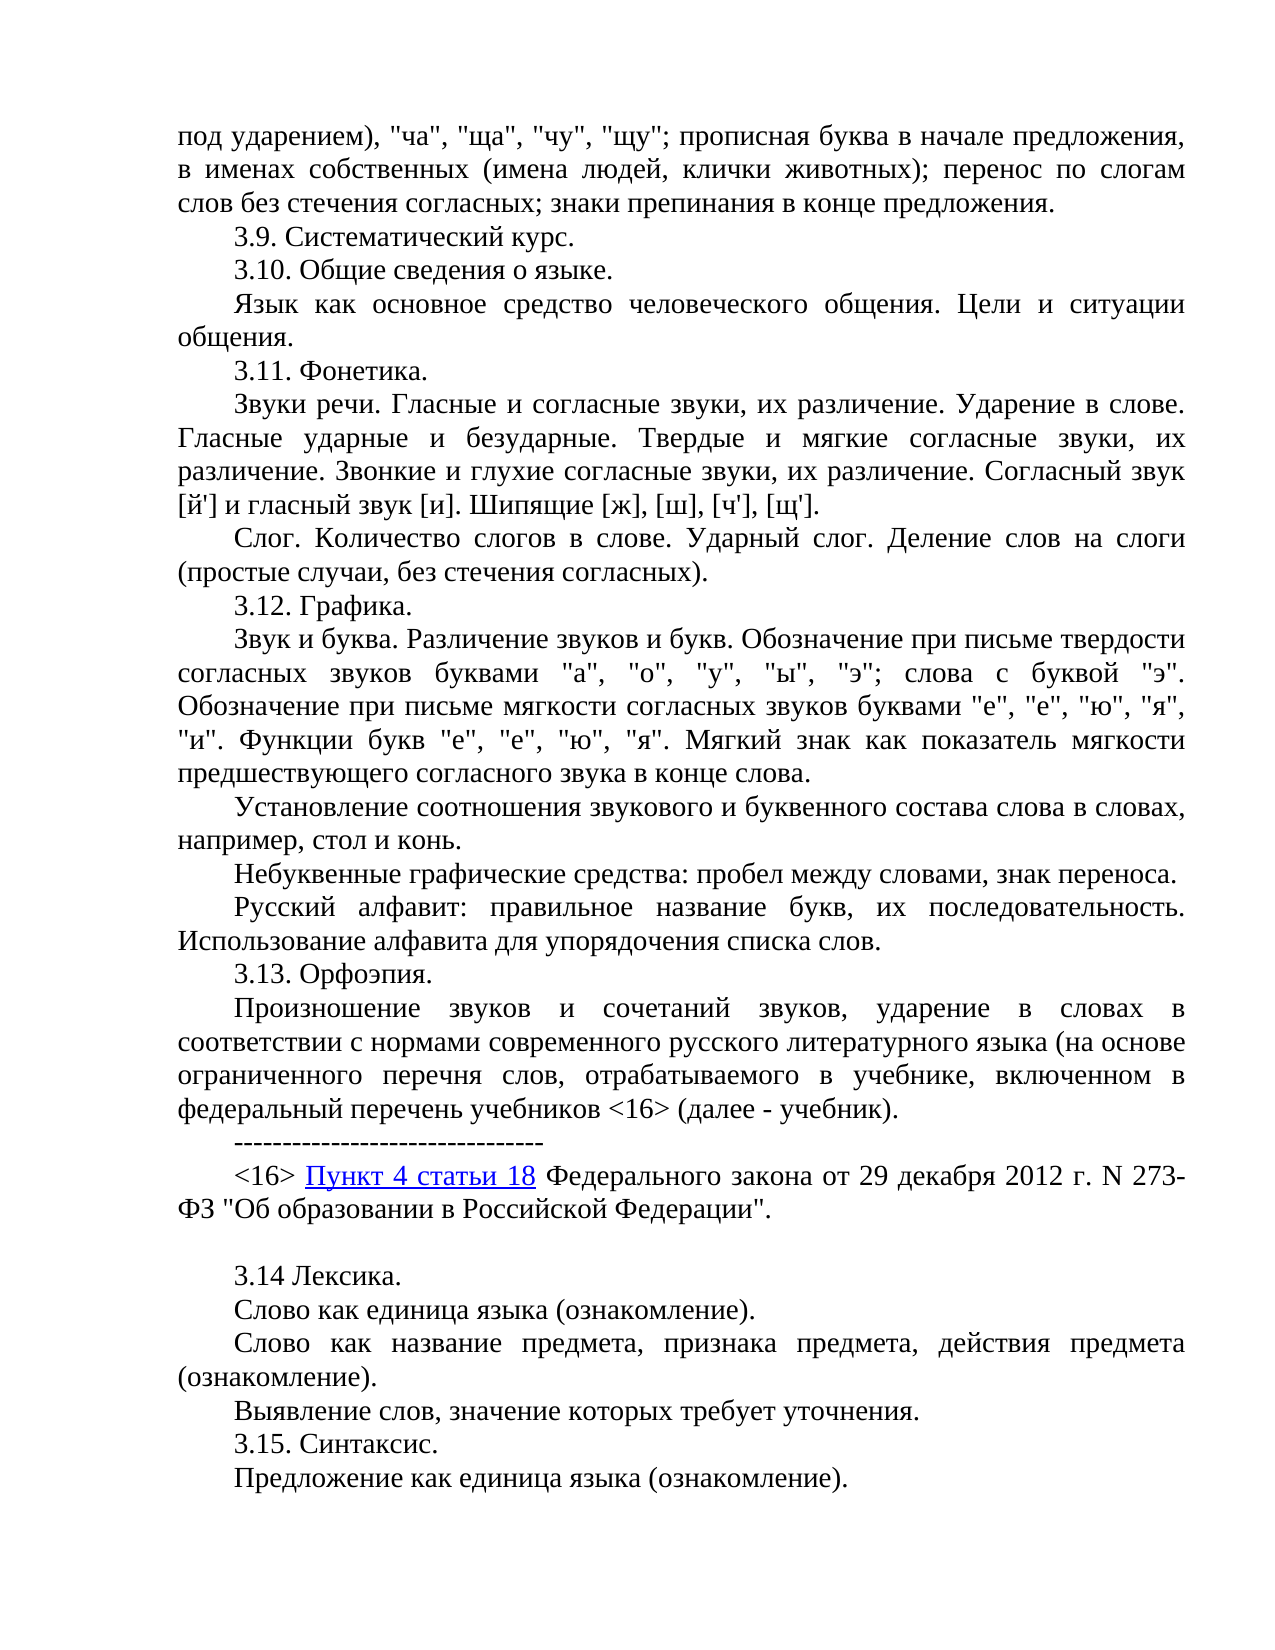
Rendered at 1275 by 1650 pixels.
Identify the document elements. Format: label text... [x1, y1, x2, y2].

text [177, 118, 1186, 219]
text Звуки речи. Гласные и согласные звуки, их различение. Ударение в слове. Гласные ударные и безударные. Твердые и мягкие согласные звуки, их различение. Звонкие и глухие согласные звуки, их различение. Согласный звук [й'] и гласный звук [и]. Шипящие [ж], [ш], [ч'], [щ']. [177, 386, 1186, 521]
text 3.13. Орфоэпия. [177, 957, 1186, 990]
text <16> Пункт 4 статьи 18 Федерального закона от 29 декабря 2012 г. N 273-ФЗ "Об образовании в Российской Федерации". [177, 1158, 1186, 1225]
text Предложение как единица языка (ознакомление). [177, 1460, 1186, 1493]
text Слово как единица языка (ознакомление). [177, 1292, 1186, 1326]
text -------------------------------- [177, 1124, 1186, 1158]
text 3.11. Фонетика. [177, 353, 1186, 386]
text 3.10. Общие сведения о языке. [177, 252, 1186, 286]
text 3.15. Синтаксис. [177, 1426, 1186, 1460]
text Небуквенные графические средства: пробел между словами, знак переноса. [177, 856, 1186, 889]
text 3.14 Лексика. [177, 1258, 1186, 1292]
text Произношение звуков и сочетаний звуков, ударение в словах в соответствии с нормами современного русского литературного языка (на основе ограниченного перечня слов, отрабатываемого в учебнике, включенном в федеральный перечень учебников <16> (далее - учебник). [177, 990, 1186, 1124]
text Русский алфавит: правильное название букв, их последовательность. Использование алфавита для упорядочения списка слов. [177, 889, 1186, 957]
text Звук и буква. Различение звуков и букв. Обозначение при письме твердости согласных звуков буквами "а", "о", "у", "ы", "э"; слова с буквой "э". Обозначение при письме мягкости согласных звуков буквами "е", "е", "ю", "я", "и". Функции букв "е", "е", "ю", "я". Мягкий знак как показатель мягкости предшествующего согласного звука в конце слова. [177, 621, 1186, 789]
text 3.12. Графика. [177, 588, 1186, 621]
text Выявление слов, значение которых требует уточнения. [177, 1393, 1186, 1426]
text Слог. Количество слогов в слове. Ударный слог. Деление слов на слоги (простые случаи, без стечения согласных). [177, 521, 1186, 588]
text Язык как основное средство человеческого общения. Цели и ситуации общения. [177, 286, 1186, 353]
text Слово как название предмета, признака предмета, действия предмета (ознакомление). [177, 1326, 1186, 1393]
text 3.9. Систематический курс. [177, 219, 1186, 252]
text Установление соотношения звукового и буквенного состава слова в словах, например, стол и конь. [177, 789, 1186, 856]
